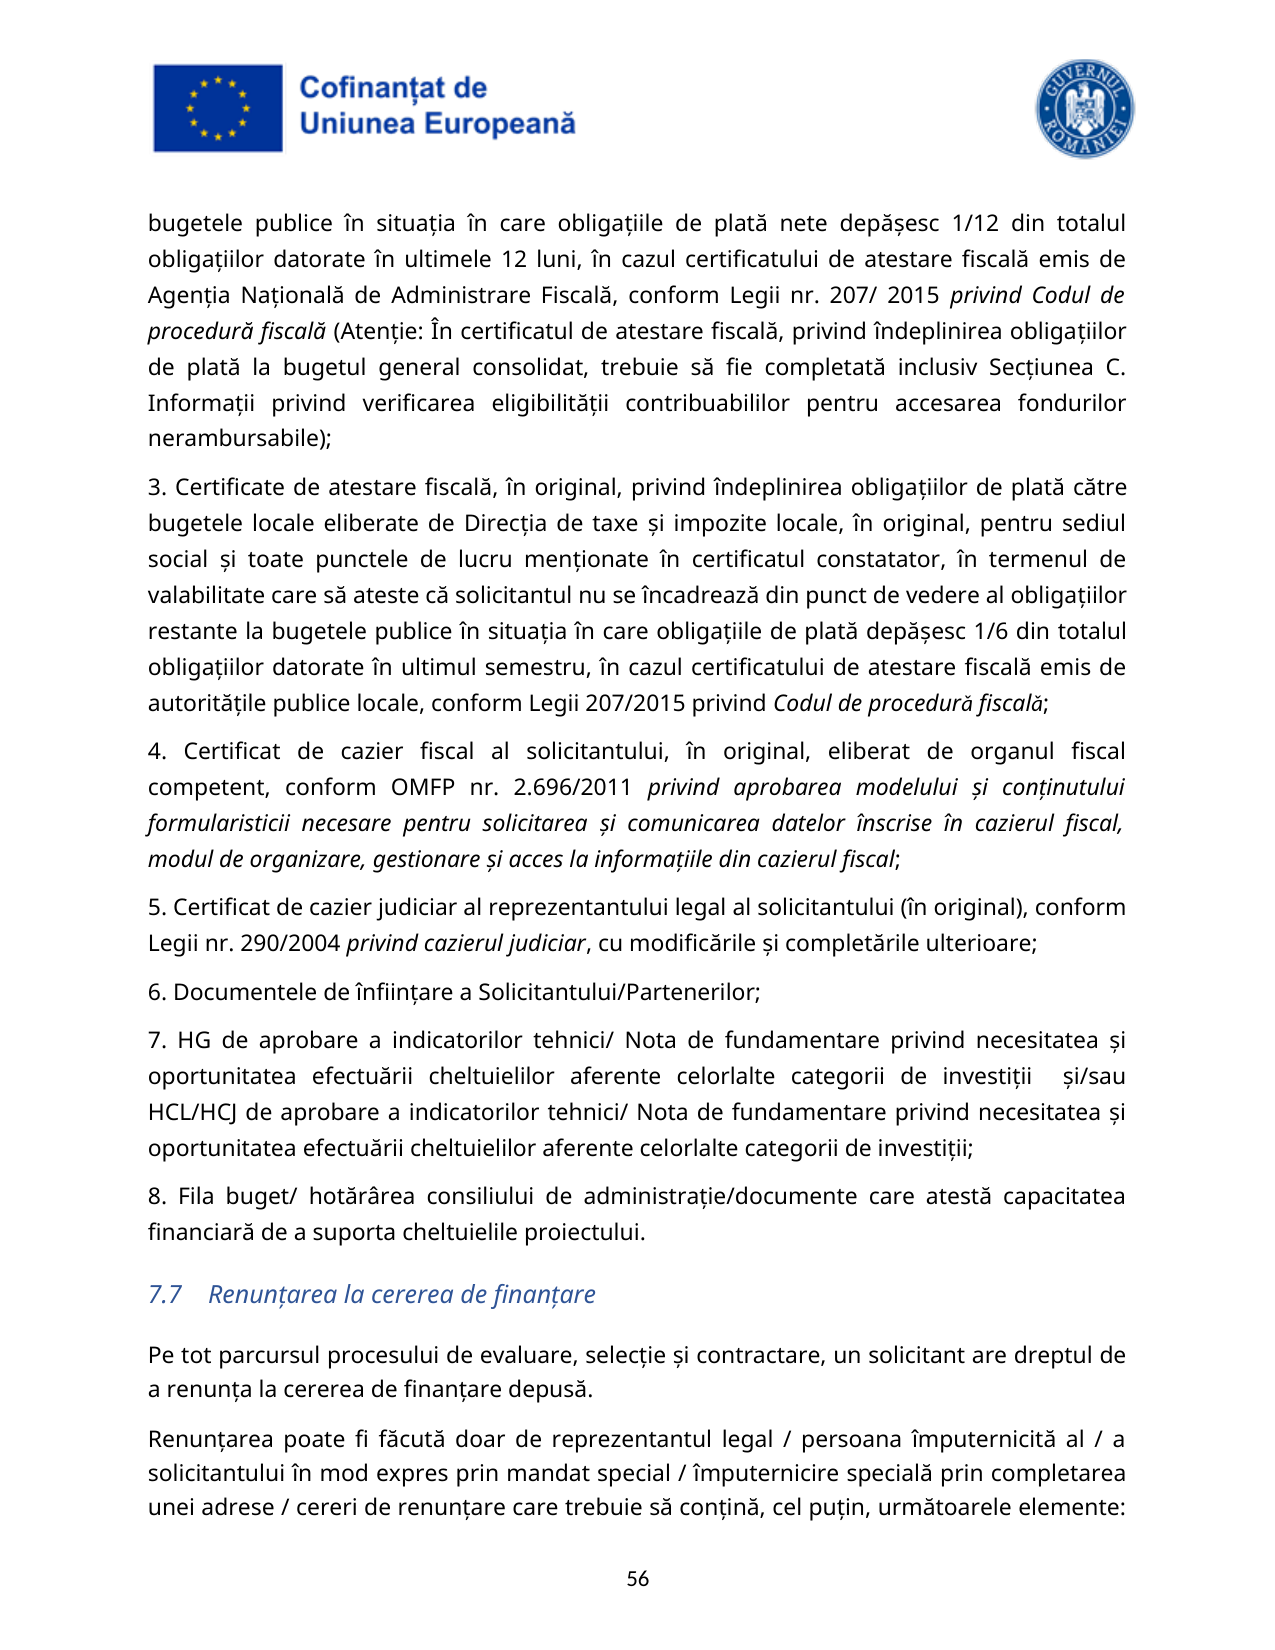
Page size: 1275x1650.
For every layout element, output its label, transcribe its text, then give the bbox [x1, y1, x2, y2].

subtitle Renunțarea la cererea de finanțare [148, 1277, 1127, 1311]
text 6. Documentele de înființare a Solicitantului/Partenerilor; [148, 976, 1127, 1007]
text 4. Certificat de cazier fiscal al solicitantului, în original, eliberat de organul fiscal competent, conform OMFP nr. 2.696/2011 privind aprobarea modelului şi conţinutului formularisticii necesare pentru solicitarea şi comunicarea datelor înscrise în cazierul fiscal, modul de organizare, gestionare şi acces la informaţiile din cazierul fiscal; [148, 735, 1127, 874]
picture [147, 59, 1137, 161]
text 5. Certificat de cazier judiciar al reprezentantului legal al solicitantului (în original), conform Legii nr. 290/2004 privind cazierul judiciar, cu modificările şi completările ulterioare; [148, 891, 1127, 958]
text 8. Fila buget/ hotărârea consiliului de administrație/documente care atestă capacitatea financiară de a suporta cheltuielile proiectului. [148, 1180, 1127, 1247]
text 3. Certificate de atestare fiscală, în original, privind îndeplinirea obligaţiilor de plată către bugetele locale eliberate de Direcţia de taxe şi impozite locale, în original, pentru sediul social şi toate punctele de lucru menţionate în certificatul constatator, în termenul de valabilitate care să ateste că solicitantul nu se încadrează din punct de vedere al obligaţiilor restante la bugetele publice în situaţia în care obligaţiile de plată depăşesc 1/6 din totalul obligaţiilor datorate în ultimul semestru, în cazul certificatului de atestare fiscală emis de autorităţile publice locale, conform Legii 207/2015 privind Codul de procedurǎ fiscalǎ; [148, 471, 1127, 718]
text Pe tot parcursul procesului de evaluare, selecție și contractare, un solicitant are dreptul de a renunța la cererea de finanțare depusă. [148, 1339, 1127, 1404]
text 7. HG de aprobare a indicatorilor tehnici/ Nota de fundamentare privind necesitatea și oportunitatea efectuării cheltuielilor aferente celorlalte categorii de investiții și/sau HCL/HCJ de aprobare a indicatorilor tehnici/ Nota de fundamentare privind necesitatea și oportunitatea efectuării cheltuielilor aferente celorlalte categorii de investiții; [148, 1024, 1127, 1163]
